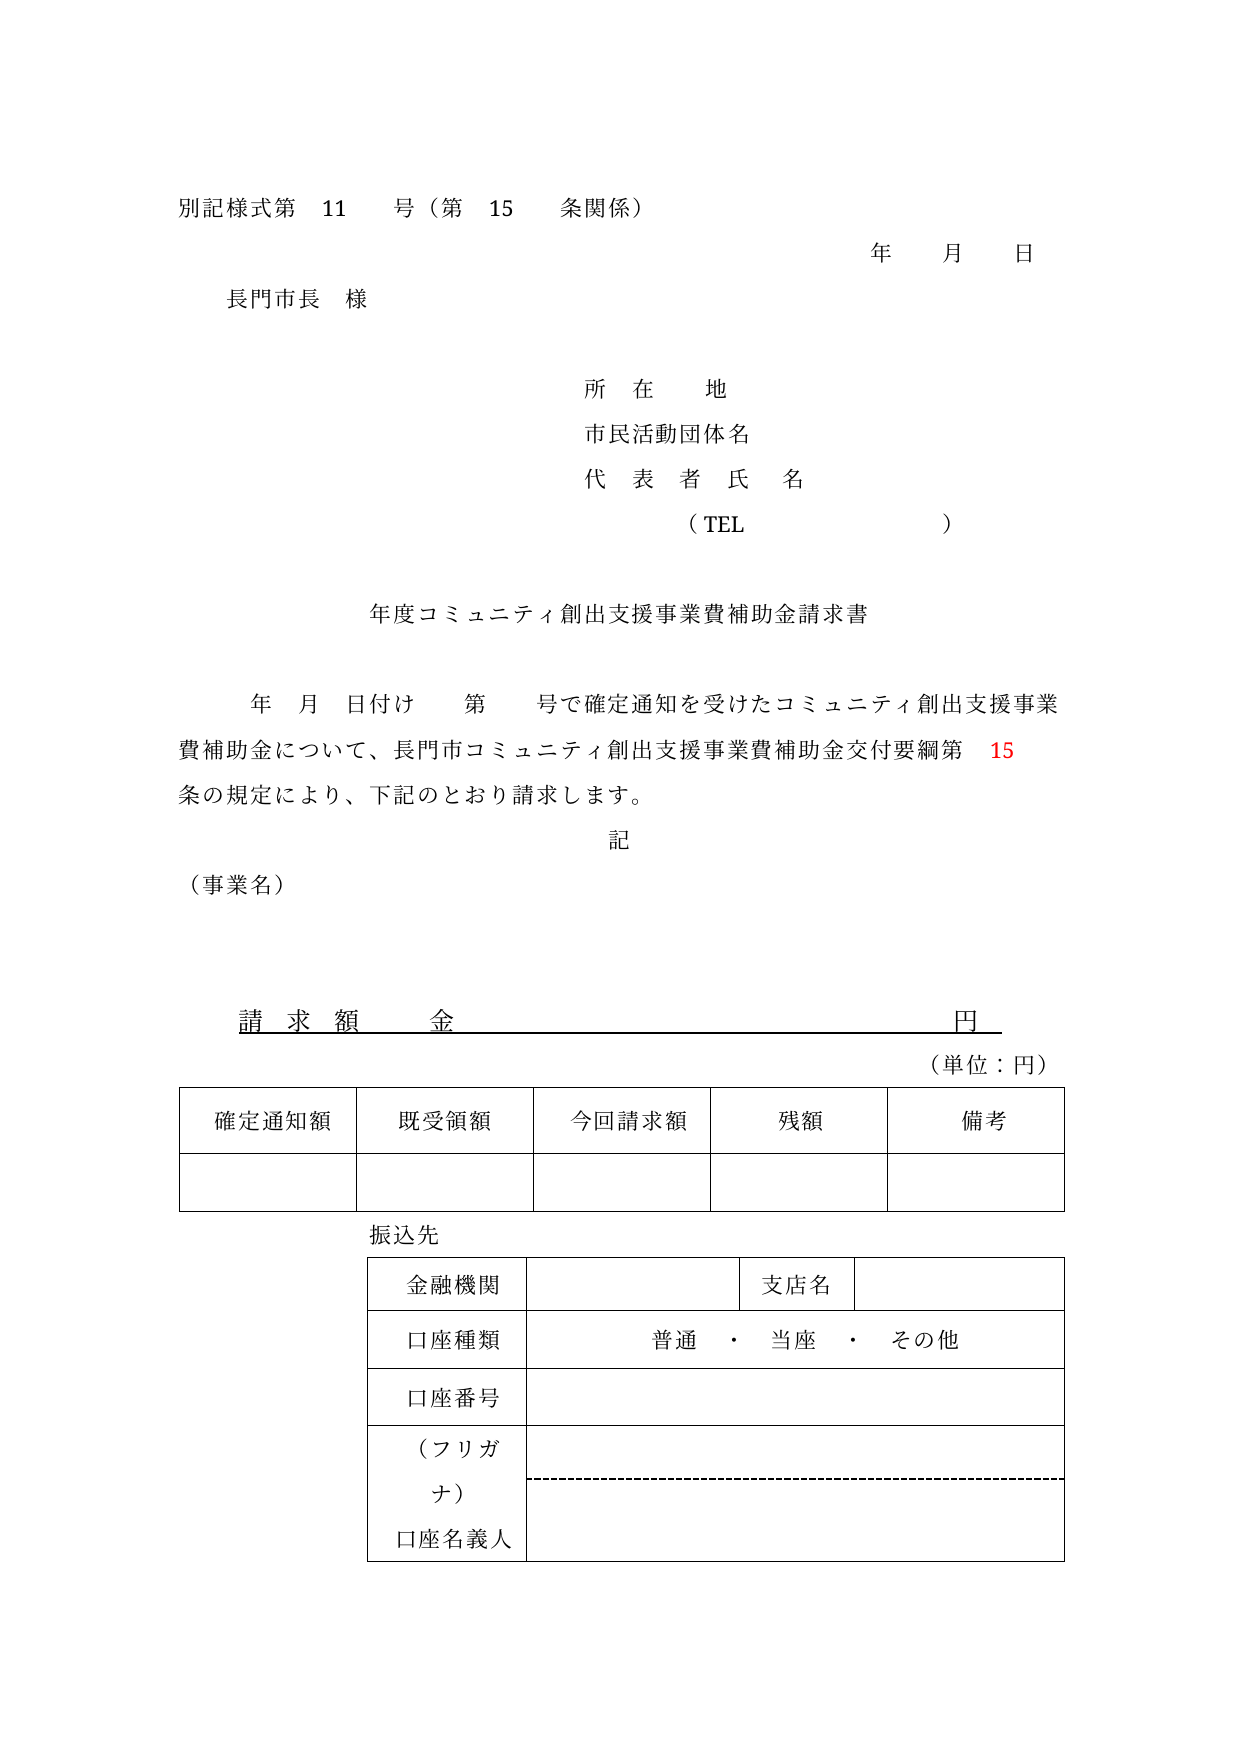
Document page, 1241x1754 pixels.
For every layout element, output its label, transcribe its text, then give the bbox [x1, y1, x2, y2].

table_header 備考 [888, 1088, 1064, 1153]
table_header 金融機関 [368, 1258, 526, 1310]
text （単位：円） [179, 1042, 1061, 1087]
text 市民活動団体名 [562, 410, 1061, 455]
text 請求額 金 円 [179, 997, 1061, 1042]
text 年 月 日 [179, 230, 1061, 275]
table_header [527, 1258, 739, 1310]
table_cell （フリガナ） 口座名義人 [368, 1426, 526, 1561]
text 記 [179, 816, 1061, 861]
table_cell [534, 1154, 710, 1211]
table_cell [527, 1369, 1064, 1425]
table_cell 口座種類 [368, 1311, 526, 1367]
text 年度コミュニティ創出支援事業費補助金請求書 [179, 591, 1061, 636]
table_cell [357, 1154, 533, 1211]
text 年 月 日付け 第 号で確定通知を受けたコミュニティ創出支援事業費補助金について、長門市コミュニティ創出支援事業費補助金交付要綱第15条の規定により、下記のとおり請求します。 [179, 681, 1061, 816]
text 長門市長 様 [179, 275, 1061, 320]
text 振込先 [179, 1212, 1061, 1257]
text 所在地 [561, 365, 1061, 410]
text 代表者氏名 [562, 455, 1061, 501]
text 別記様式第11号（第15条関係） [179, 185, 1061, 230]
table_cell [527, 1478, 1064, 1561]
table_cell [711, 1154, 887, 1211]
table_cell [527, 1426, 1064, 1477]
table_cell [180, 1154, 356, 1211]
table_cell 普通 ・ 当座 ・ その他 [527, 1311, 1064, 1367]
table_header 支店名 [740, 1258, 854, 1310]
text （事業名） [179, 861, 1061, 906]
text （TEL ） [179, 501, 1061, 546]
table_cell [888, 1154, 1064, 1211]
table_header 今回請求額 [534, 1088, 710, 1153]
table_cell 口座番号 [368, 1369, 526, 1425]
table_header 既受領額 [357, 1088, 533, 1153]
table_header [855, 1258, 1064, 1310]
table_header 確定通知額 [180, 1088, 356, 1153]
table_header 残額 [711, 1088, 887, 1153]
